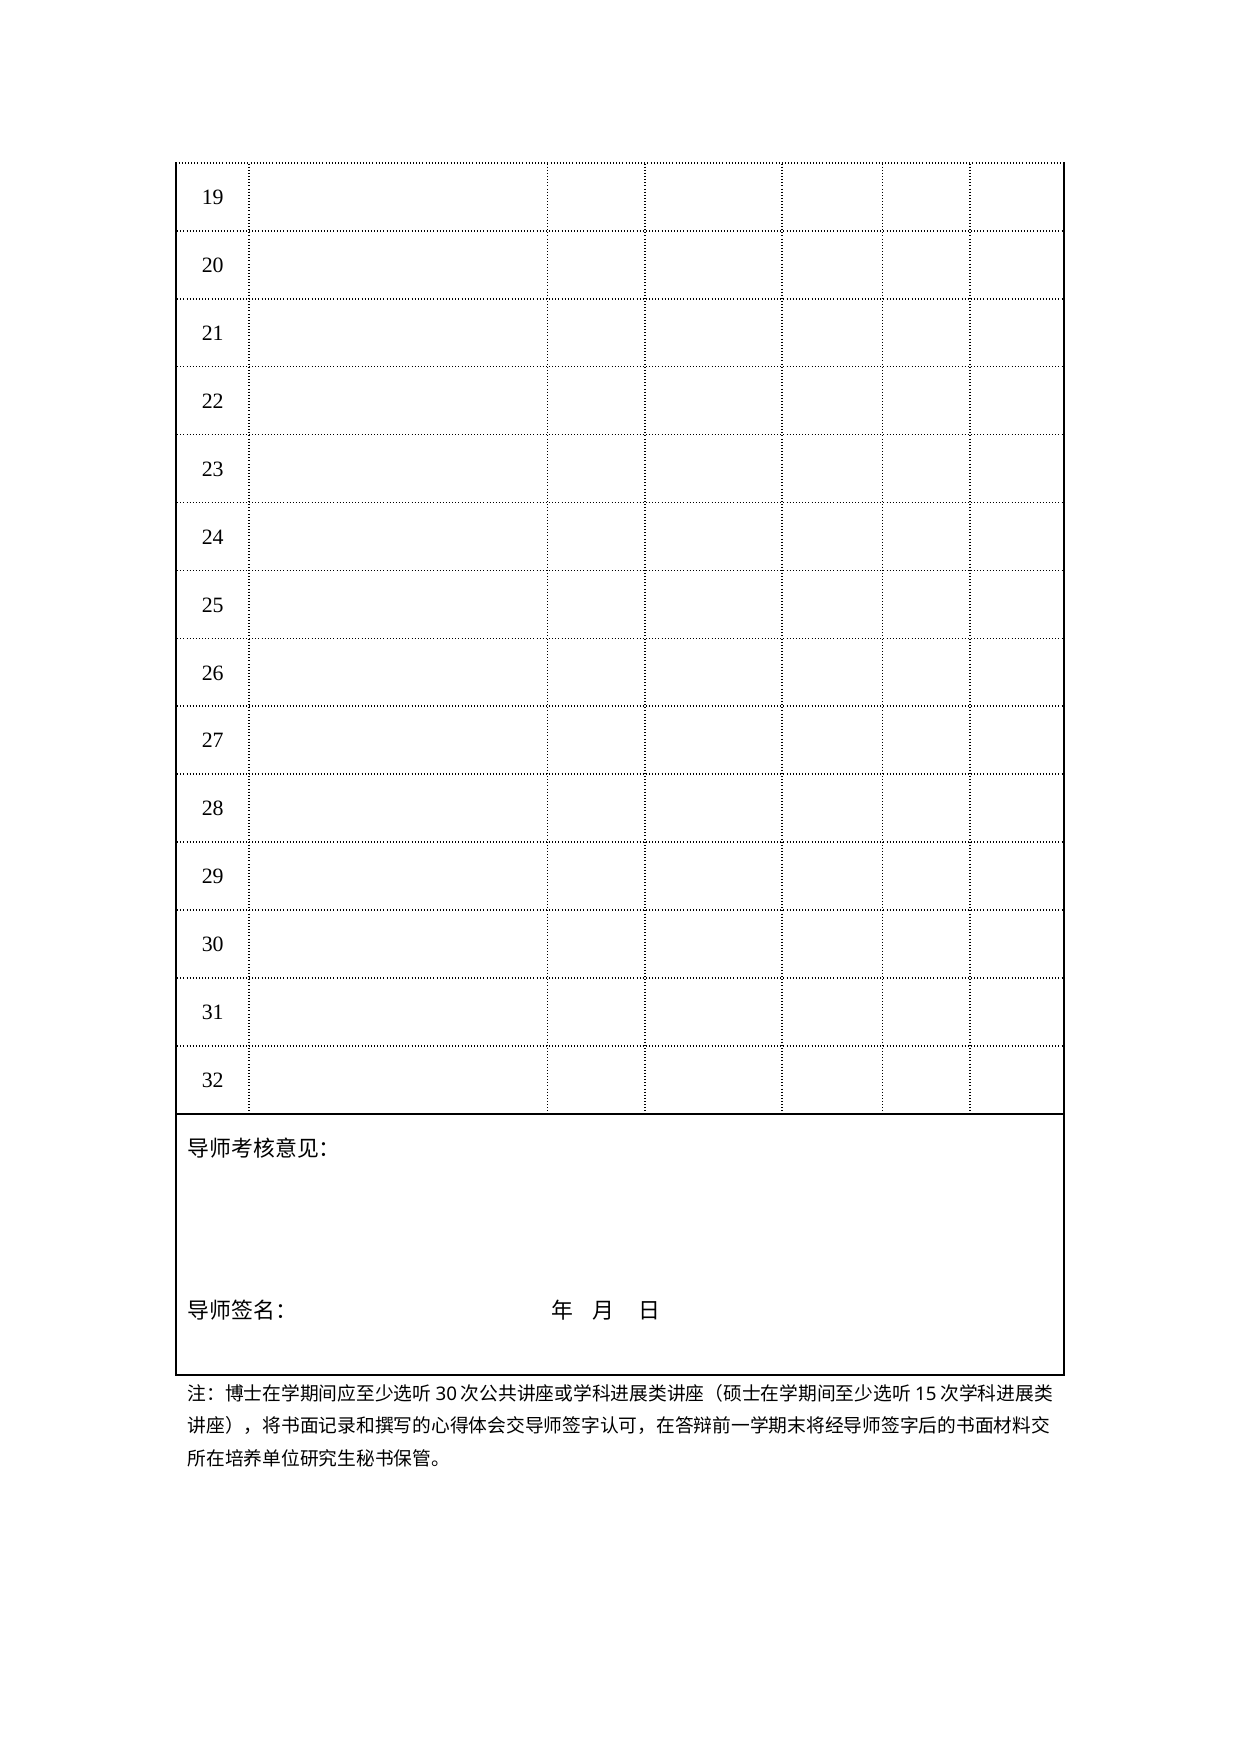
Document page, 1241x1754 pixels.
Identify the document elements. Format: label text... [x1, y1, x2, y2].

table_cell [883, 1045, 970, 1113]
table_cell [970, 162, 1063, 230]
table_cell [548, 502, 645, 569]
table_cell [249, 298, 547, 366]
table_cell [548, 230, 645, 298]
table_cell [883, 434, 970, 502]
table_cell [970, 638, 1063, 705]
table_cell [782, 909, 882, 977]
table_cell [548, 638, 645, 705]
table_cell [548, 909, 645, 977]
table_cell [970, 773, 1063, 841]
table_cell [249, 162, 547, 230]
table_cell [970, 434, 1063, 502]
table_cell [645, 1045, 782, 1113]
table_cell [782, 705, 882, 773]
table_cell 31 [177, 977, 249, 1045]
table_cell [883, 570, 970, 637]
table_cell [970, 502, 1063, 569]
table_cell [883, 705, 970, 773]
table_cell [782, 977, 882, 1045]
table_cell [782, 638, 882, 705]
table_cell [645, 570, 782, 637]
table_cell 21 [177, 298, 249, 366]
table_cell [883, 977, 970, 1045]
table_cell [548, 162, 645, 230]
table_cell [548, 570, 645, 637]
table_cell [249, 909, 547, 977]
table_cell 22 [177, 366, 249, 434]
table_cell [782, 366, 882, 434]
table_cell [970, 909, 1063, 977]
table_cell [970, 230, 1063, 298]
table_cell 19 [177, 162, 249, 230]
table_cell [970, 705, 1063, 773]
table_cell [548, 298, 645, 366]
table_cell [782, 298, 882, 366]
table_cell [645, 909, 782, 977]
table_cell [249, 570, 547, 637]
table_cell 32 [177, 1045, 249, 1113]
table_cell 30 [177, 909, 249, 977]
table_cell [249, 434, 547, 502]
table_cell [645, 230, 782, 298]
table_cell 24 [177, 502, 249, 569]
text 注：博士在学期间应至少选听30次公共讲座或学科进展类讲座（硕士在学期间至少选听15次学科进展类讲座），将书面记录和撰写的心得体会交导师签字认可，在答辩前一学期末将经导师签字后的书面材料交所在培养单位研究生秘书保管。 [187, 1376, 1053, 1473]
table_cell 23 [177, 434, 249, 502]
table_cell [645, 638, 782, 705]
table_cell [645, 773, 782, 841]
table_cell [249, 366, 547, 434]
table_cell [782, 570, 882, 637]
table_cell [782, 162, 882, 230]
table_cell [970, 977, 1063, 1045]
table_cell [249, 230, 547, 298]
table_cell [548, 841, 645, 909]
table_cell 27 [177, 705, 249, 773]
table_cell [883, 502, 970, 569]
table_cell [883, 162, 970, 230]
table_cell [782, 434, 882, 502]
table_cell [970, 570, 1063, 637]
table_cell 25 [177, 570, 249, 637]
table_cell 28 [177, 773, 249, 841]
table_cell [249, 977, 547, 1045]
table_cell [548, 977, 645, 1045]
table_cell [883, 841, 970, 909]
table_cell 29 [177, 841, 249, 909]
table_cell [970, 366, 1063, 434]
table_cell [883, 909, 970, 977]
table_cell [249, 841, 547, 909]
table_cell [548, 705, 645, 773]
table_cell [548, 1045, 645, 1113]
table_cell [645, 977, 782, 1045]
table_cell [883, 298, 970, 366]
table_cell [548, 366, 645, 434]
table_cell [883, 230, 970, 298]
table_cell [782, 230, 882, 298]
table_cell [249, 705, 547, 773]
table_cell [645, 298, 782, 366]
table_cell [970, 841, 1063, 909]
table_cell [645, 841, 782, 909]
table_cell [883, 638, 970, 705]
table_cell [970, 298, 1063, 366]
table_cell [883, 773, 970, 841]
table_cell 20 [177, 230, 249, 298]
table_cell [645, 705, 782, 773]
table_cell [645, 434, 782, 502]
table_cell [970, 1045, 1063, 1113]
table_cell [782, 773, 882, 841]
table_cell [249, 638, 547, 705]
table_cell [645, 162, 782, 230]
table_cell 导师考核意见： 导师签名： 年 月 日 [177, 1115, 1063, 1374]
table_cell [249, 1045, 547, 1113]
table_cell [782, 841, 882, 909]
table_cell [548, 773, 645, 841]
table_cell [548, 434, 645, 502]
table_cell [249, 502, 547, 569]
table_cell 26 [177, 638, 249, 705]
table_cell [249, 773, 547, 841]
table_cell [883, 366, 970, 434]
table_cell [782, 502, 882, 569]
table_cell [645, 502, 782, 569]
table_cell [782, 1045, 882, 1113]
table_cell [645, 366, 782, 434]
